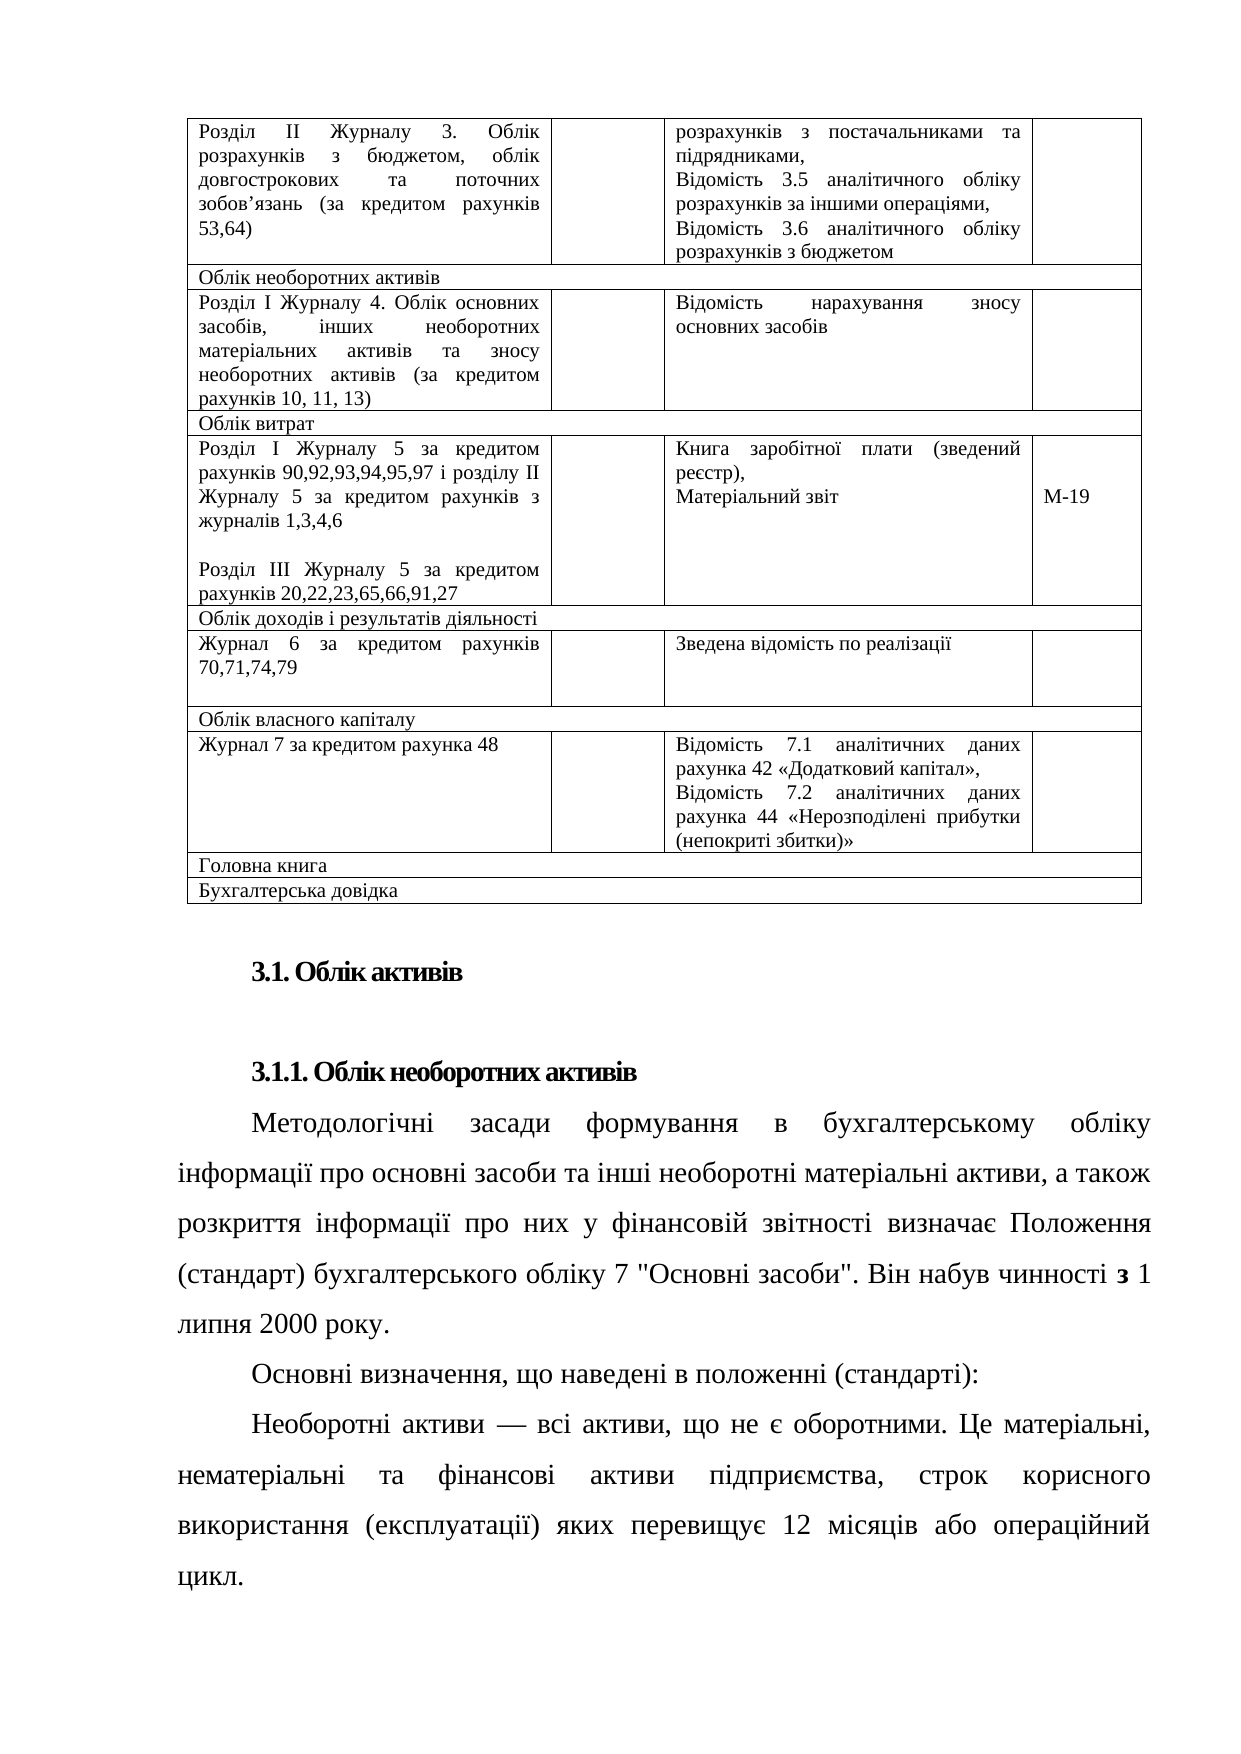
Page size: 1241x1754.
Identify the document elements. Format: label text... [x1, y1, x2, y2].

table_cell [552, 631, 664, 706]
table_cell Облік витрат [188, 411, 1141, 435]
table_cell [188, 119, 551, 263]
table_cell [552, 732, 664, 852]
table_cell Облік доходів і результатів діяльності [188, 606, 1141, 630]
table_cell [665, 119, 1032, 263]
text 3.1.1. Облік необоротних активів [177, 1054, 1152, 1088]
table_cell [552, 119, 664, 263]
table_cell Розділ І Журналу 5 за кредитом рахунків 90,92,93,94,95,97 і розділу ІІ Журналу 5 за кредитом рахунків з журналів 1,3,4,6 Розділ ІІІ Журналу 5 за кредитом рахунків 20,22,23,65,66,91,27 [188, 436, 551, 604]
table_cell Відомість нарахування зносу основних засобів [665, 290, 1032, 410]
text Необоротні активи — всі активи, що не є оборотними. Це матеріальні, нематеріальні та фінансові активи підприємства, строк корисного використання (експлуатації) яких перевищує 12 місяців або операційний цикл. [177, 1407, 1152, 1591]
table_cell [1033, 631, 1141, 706]
text Методологічні засади формування в бухгалтерському обліку інформації про основні засоби та інші необоротні матеріальні активи, а також розкриття інформації про них у фінансовій звітності визначає Положення (стандарт) бухгалтерського обліку 7 "Основні засоби". Він набув чинності з 1 липня 2000 року. [177, 1105, 1152, 1339]
table_cell [1033, 732, 1141, 852]
table_cell [552, 436, 664, 604]
table_cell [1033, 119, 1141, 263]
table_cell Відомість 7.1 аналітичних даних рахунка 42 «Додатковий капітал», Відомість 7.2 аналітичних даних рахунка 44 «Нерозподілені прибутки (непокриті збитки)» [665, 732, 1032, 852]
table_cell Зведена відомість по реалізації [665, 631, 1032, 706]
table_cell Журнал 6 за кредитом рахунків 70,71,74,79 [188, 631, 551, 706]
text Основні визначення, що наведені в положенні (стандарті): [177, 1356, 1152, 1390]
table_cell М-19 [1033, 436, 1141, 604]
table_cell Облік власного капіталу [188, 707, 1141, 731]
table_cell [552, 290, 664, 410]
text 3.1. Облік активів [177, 954, 1152, 987]
table_cell Журнал 7 за кредитом рахунка 48 [188, 732, 551, 852]
table_cell [1033, 290, 1141, 410]
table_cell Розділ І Журналу 4. Облік основних засобів, інших необоротних матеріальних активів та зносу необоротних активів (за кредитом рахунків 10, 11, 13) [188, 290, 551, 410]
table_cell Головна книга [188, 853, 1141, 877]
table_cell Бухгалтерська довідка [188, 878, 1141, 902]
table_cell Облік необоротних активів [188, 265, 1141, 289]
table_cell Книга заробітної плати (зведений реєстр), Матеріальний звіт [665, 436, 1032, 604]
